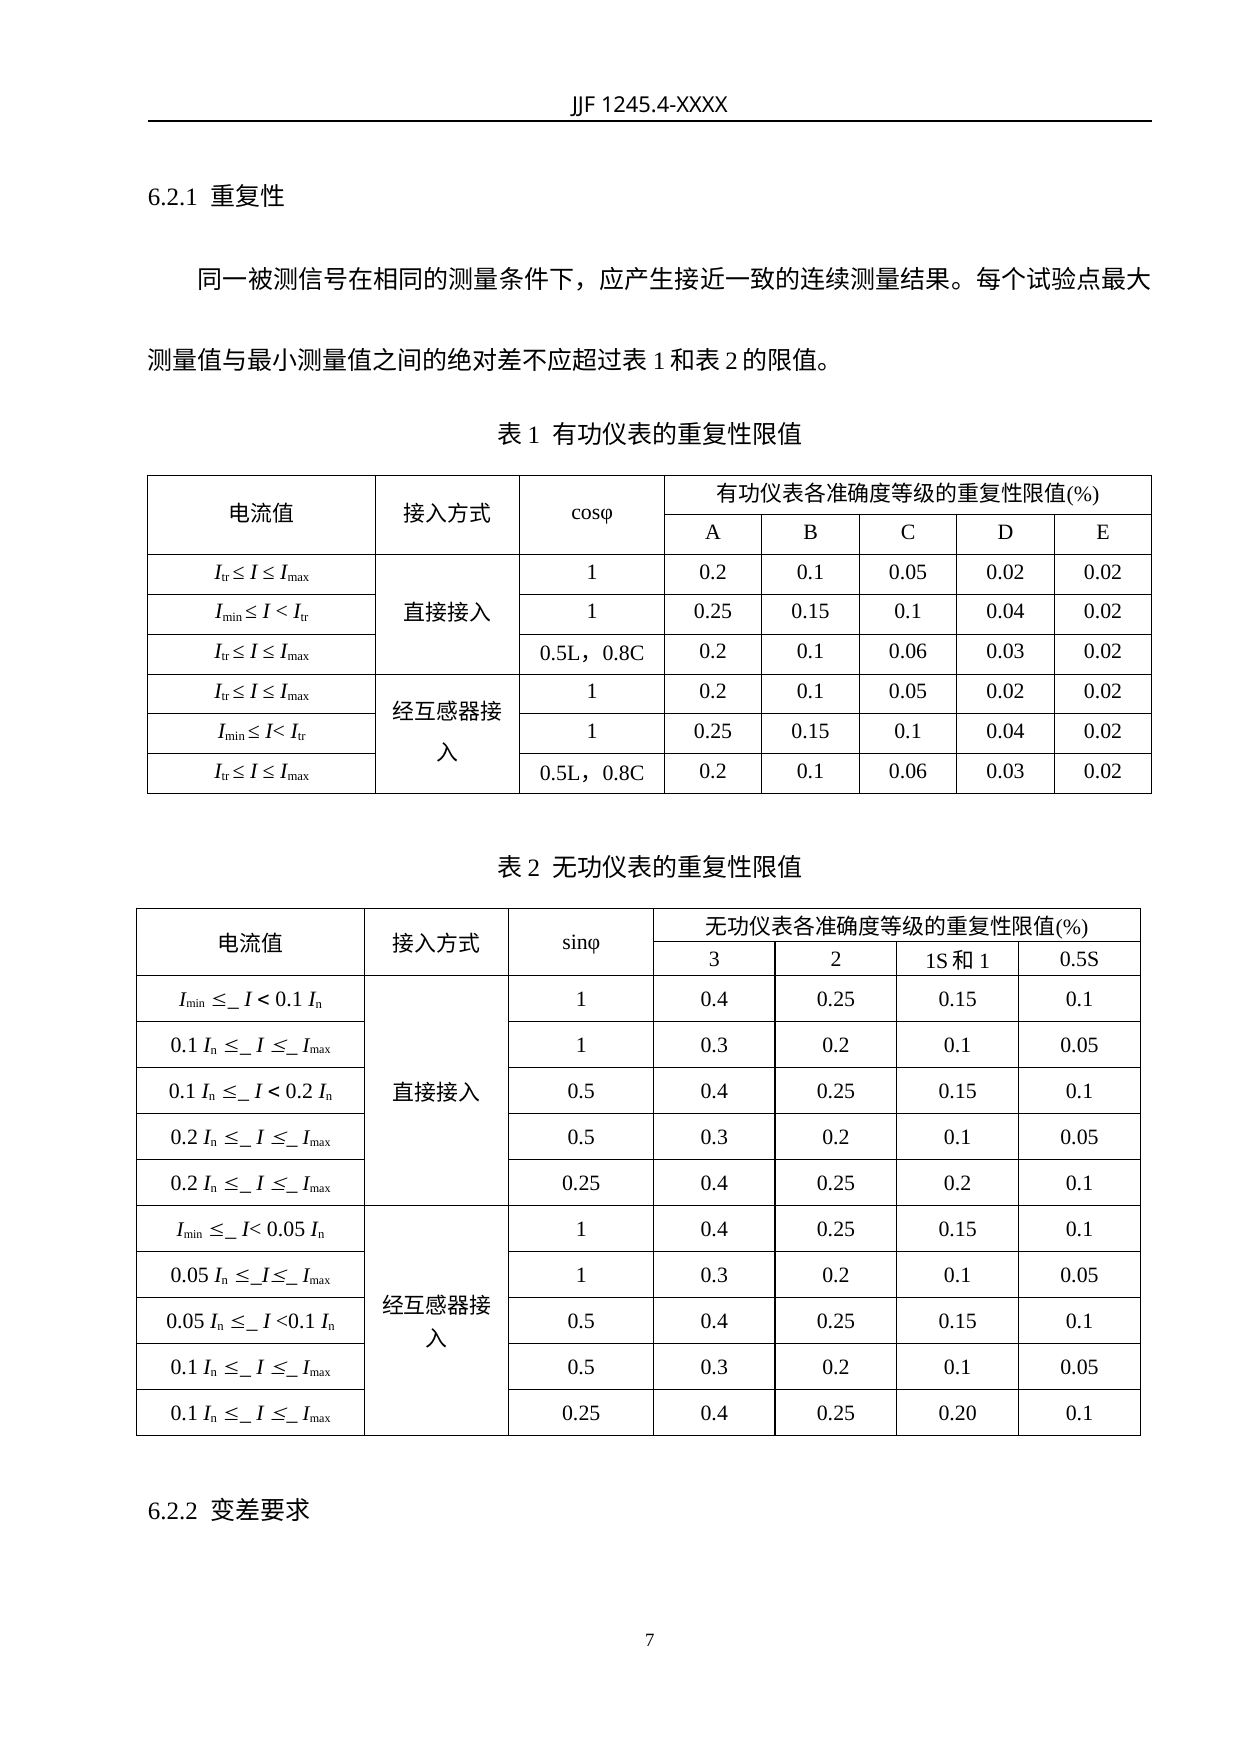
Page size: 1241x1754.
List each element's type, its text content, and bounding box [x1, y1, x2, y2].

table_cell 0.1 [762, 754, 859, 793]
table_cell Imin _ I 0.1 In [137, 976, 364, 1021]
table_cell 0.05 [1019, 1252, 1140, 1297]
table_cell 0.25 [776, 1298, 896, 1343]
table_cell 0.03 [957, 635, 1054, 673]
table_cell 0.25 [776, 1390, 896, 1435]
table_cell 2 [776, 942, 896, 975]
table_cell 0.5L，0.8C [520, 635, 664, 673]
table_header 电流值 [148, 476, 375, 554]
table_cell 直接接入 [376, 555, 519, 673]
table_cell 0.1 [897, 1252, 1018, 1297]
table_cell 0.1 In _ I _ Imax [137, 1022, 364, 1067]
table_cell 0.1 [897, 1114, 1018, 1159]
table_cell 0.05 [1019, 1114, 1140, 1159]
table_cell 0.1 [1019, 1298, 1140, 1343]
table_cell 0.1 [860, 714, 956, 753]
table_cell 0.25 [776, 1068, 896, 1113]
table_cell 3 [654, 942, 774, 975]
table_cell 0.05 [860, 675, 956, 713]
table_cell 0.1 [1019, 1390, 1140, 1435]
text 6.2.2 变差要求 [148, 1476, 1152, 1541]
table_cell 0.1 [762, 555, 859, 594]
table_cell 0.2 [665, 555, 761, 594]
table_cell 0.1 [762, 635, 859, 673]
table_cell 0.25 [776, 1160, 896, 1205]
table_cell 0.3 [654, 1344, 774, 1389]
text 同一被测信号在相同的测量条件下，应产生接近一致的连续测量结果。每个试验点最大测量值与最小测量值之间的绝对差不应超过表1和表2的限值。 [148, 245, 1152, 391]
table_cell 1 [520, 675, 664, 713]
table_cell 0.1 [1019, 1206, 1140, 1251]
table_header 无功仪表各准确度等级的重复性限值(%) [654, 909, 1140, 941]
table_cell 0.3 [654, 1022, 774, 1067]
table_cell 0.1 [897, 1344, 1018, 1389]
table_cell 1S和1 [897, 942, 1018, 975]
table_cell C [860, 515, 956, 554]
table_cell 0.2 [665, 754, 761, 793]
table_cell 0.05 [1019, 1022, 1140, 1067]
table_cell 0.2 [776, 1114, 896, 1159]
table_cell 0.1 [762, 675, 859, 713]
table_cell 0.5 [509, 1068, 653, 1113]
table_cell 0.4 [654, 1390, 774, 1435]
table_cell 0.02 [1055, 595, 1151, 634]
table_cell 0.02 [1055, 555, 1151, 594]
table_cell 0.2 In _ I _ Imax [137, 1114, 364, 1159]
table_cell 1 [520, 555, 664, 594]
table_cell 0.1 [1019, 1160, 1140, 1205]
table_cell 0.2 [776, 1022, 896, 1067]
table_cell 0.2 [897, 1160, 1018, 1205]
table_cell 0.4 [654, 1068, 774, 1113]
table_cell D [957, 515, 1054, 554]
table_cell A [665, 515, 761, 554]
table_cell 0.5 [509, 1114, 653, 1159]
table_cell 0.02 [1055, 635, 1151, 673]
table_cell 0.5 [509, 1344, 653, 1389]
table_cell 0.04 [957, 595, 1054, 634]
table_cell 0.25 [509, 1160, 653, 1205]
table_cell 1 [509, 1206, 653, 1251]
table_cell Imin ≤ I< Itr [148, 714, 375, 753]
table_cell 0.25 [776, 976, 896, 1021]
table_cell 0.02 [957, 555, 1054, 594]
table_cell 0.4 [654, 1206, 774, 1251]
table_cell Imin _ I< 0.05 In [137, 1206, 364, 1251]
table_cell 0.5L，0.8C [520, 754, 664, 793]
table_cell 0.4 [654, 976, 774, 1021]
table_cell 0.25 [776, 1206, 896, 1251]
table_cell Itr ≤ I ≤ Imax [148, 754, 375, 793]
table_cell 0.1 [860, 595, 956, 634]
table_cell 1 [509, 1022, 653, 1067]
table_cell 0.15 [897, 976, 1018, 1021]
table_header sinφ [509, 909, 653, 975]
table_header 接入方式 [365, 909, 508, 975]
table_cell 0.06 [860, 754, 956, 793]
text 表1 有功仪表的重复性限值 [148, 400, 1152, 465]
table_cell 0.15 [762, 714, 859, 753]
table_cell 0.25 [665, 595, 761, 634]
text 6.2.1 重复性 [148, 162, 1152, 227]
table_header 电流值 [137, 909, 364, 975]
table_header 有功仪表各准确度等级的重复性限值(%) [665, 476, 1151, 514]
table_cell 经互感器接入 [365, 1206, 508, 1435]
table_cell Itr ≤ I ≤ Imax [148, 635, 375, 673]
table_cell E [1055, 515, 1151, 554]
table_cell 0.4 [654, 1298, 774, 1343]
table_cell 0.2 [665, 635, 761, 673]
table_cell 0.3 [654, 1252, 774, 1297]
table_cell 0.15 [897, 1068, 1018, 1113]
table_cell 0.25 [665, 714, 761, 753]
table_cell 0.2 In _ I _ Imax [137, 1160, 364, 1205]
table_cell 0.1 [897, 1022, 1018, 1067]
table_cell 0.2 [665, 675, 761, 713]
table_cell 0.02 [1055, 675, 1151, 713]
table_cell 1 [520, 595, 664, 634]
table_cell 0.15 [897, 1298, 1018, 1343]
table_cell 0.1 In _ I _ Imax [137, 1344, 364, 1389]
table_cell 0.5 [509, 1298, 653, 1343]
table_cell 0.5S [1019, 942, 1140, 975]
table_cell 0.05 In _I_ Imax [137, 1252, 364, 1297]
table_cell Itr ≤ I ≤ Imax [148, 555, 375, 594]
table_cell 0.4 [654, 1160, 774, 1205]
table_cell 0.02 [957, 675, 1054, 713]
table_cell 1 [509, 1252, 653, 1297]
table_header cosφ [520, 476, 664, 554]
table_cell 0.3 [654, 1114, 774, 1159]
table_cell 0.20 [897, 1390, 1018, 1435]
table_cell B [762, 515, 859, 554]
table_cell Itr ≤ I ≤ Imax [148, 675, 375, 713]
table_cell 0.1 [1019, 1068, 1140, 1113]
table_cell 0.05 [860, 555, 956, 594]
text 表2 无功仪表的重复性限值 [148, 833, 1152, 898]
table_header 接入方式 [376, 476, 519, 554]
table_cell 1 [509, 976, 653, 1021]
table_cell Imin ≤ I < Itr [148, 595, 375, 634]
table_cell 0.15 [762, 595, 859, 634]
table_cell 经互感器接入 [376, 675, 519, 793]
table_cell 0.1 [1019, 976, 1140, 1021]
table_cell 直接接入 [365, 976, 508, 1205]
table_cell 0.03 [957, 754, 1054, 793]
table_cell 0.2 [776, 1252, 896, 1297]
table_cell 0.1 In _ I _ Imax [137, 1390, 364, 1435]
table_cell 0.02 [1055, 754, 1151, 793]
table_cell 0.15 [897, 1206, 1018, 1251]
table_cell 0.06 [860, 635, 956, 673]
table_cell 0.2 [776, 1344, 896, 1389]
table_cell 0.05 In _ I <0.1 In [137, 1298, 364, 1343]
table_cell 0.05 [1019, 1344, 1140, 1389]
table_cell 0.25 [509, 1390, 653, 1435]
table_cell 0.04 [957, 714, 1054, 753]
table_cell 0.1 In _ I 0.2 In [137, 1068, 364, 1113]
table_cell 0.02 [1055, 714, 1151, 753]
table_cell 1 [520, 714, 664, 753]
